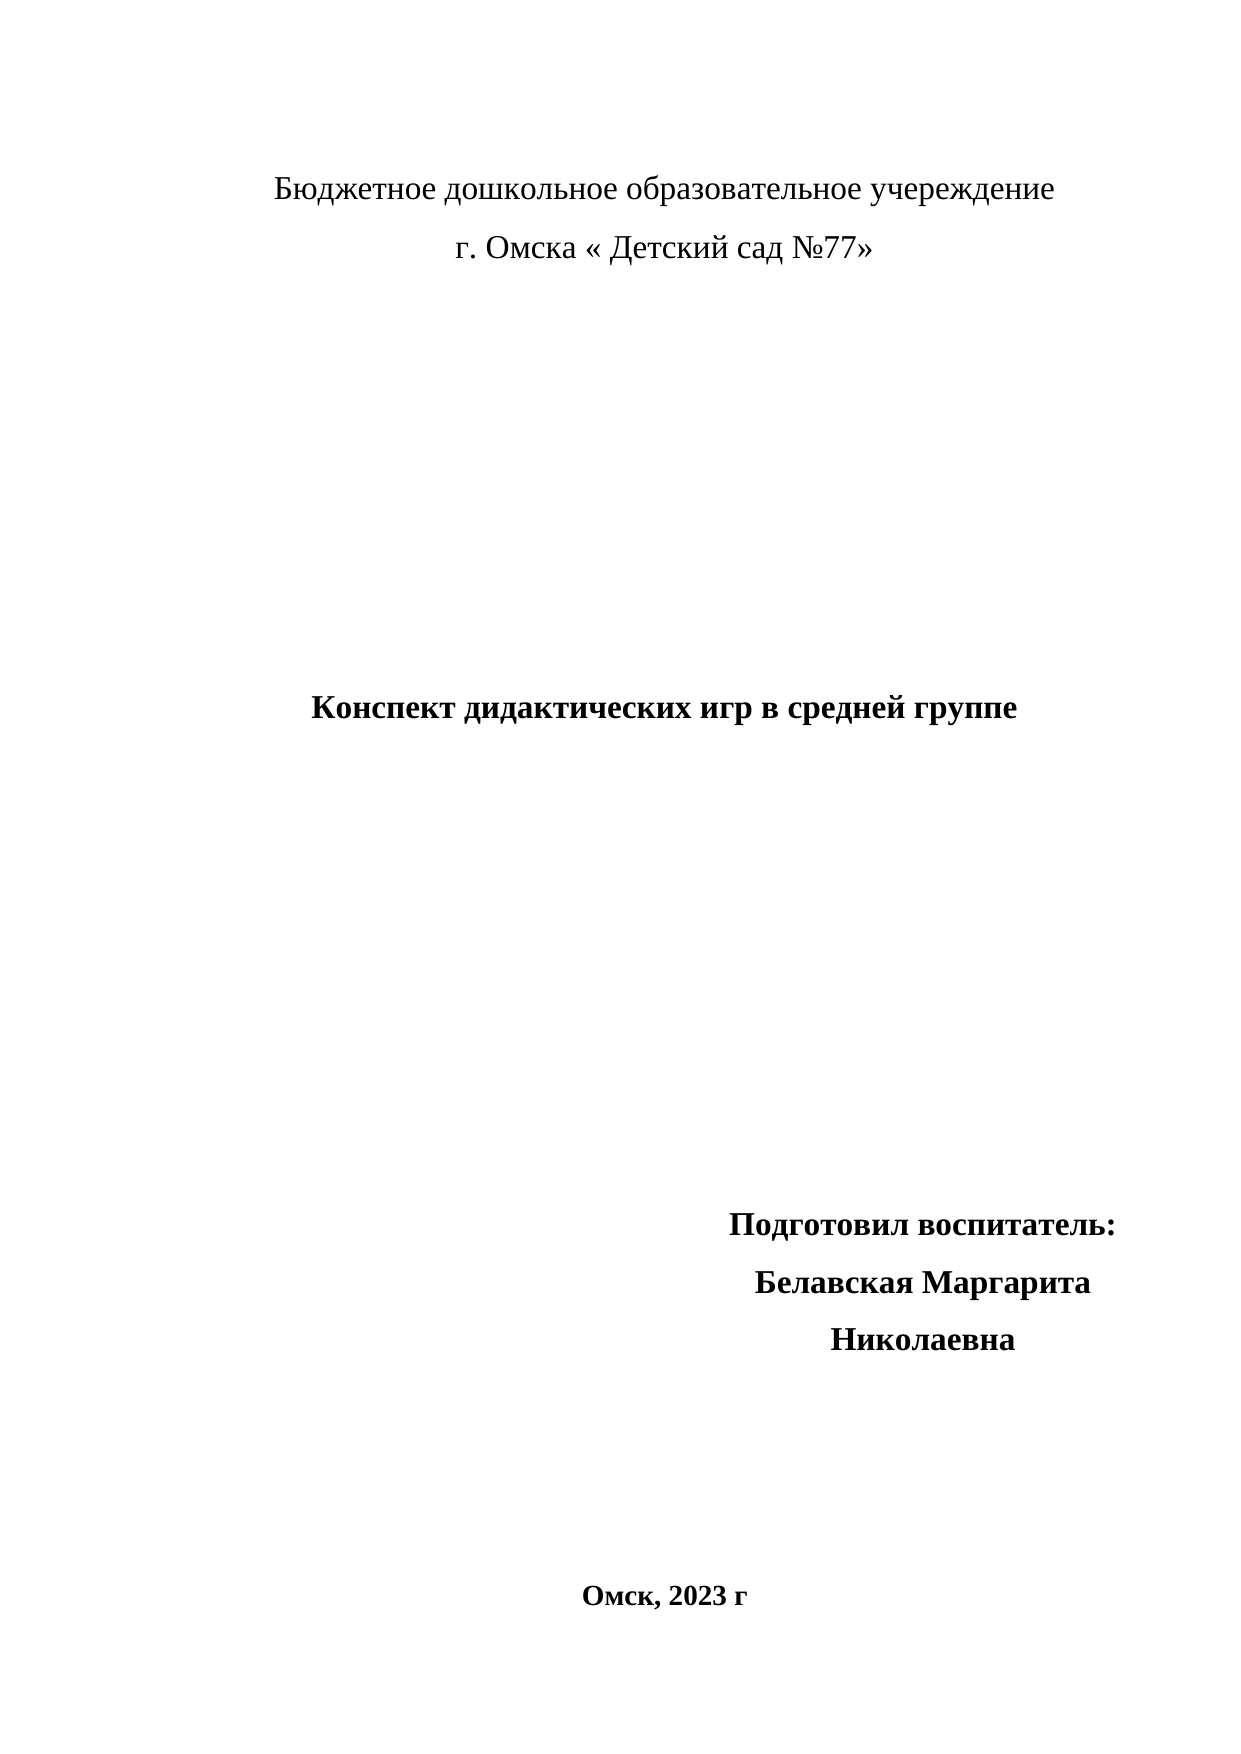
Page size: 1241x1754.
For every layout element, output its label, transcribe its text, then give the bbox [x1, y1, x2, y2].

text Конспект дидактических игр в средней группе [177, 687, 1152, 726]
text Омск, 2023 г [177, 1578, 1152, 1612]
text г. Омска « Детский сад №77» [177, 227, 1152, 266]
text Белавская Маргарита Николаевна [694, 1262, 1152, 1358]
text Бюджетное дошкольное образовательное учереждение [177, 168, 1152, 207]
text Подготовил воспитатель: [694, 1205, 1152, 1243]
